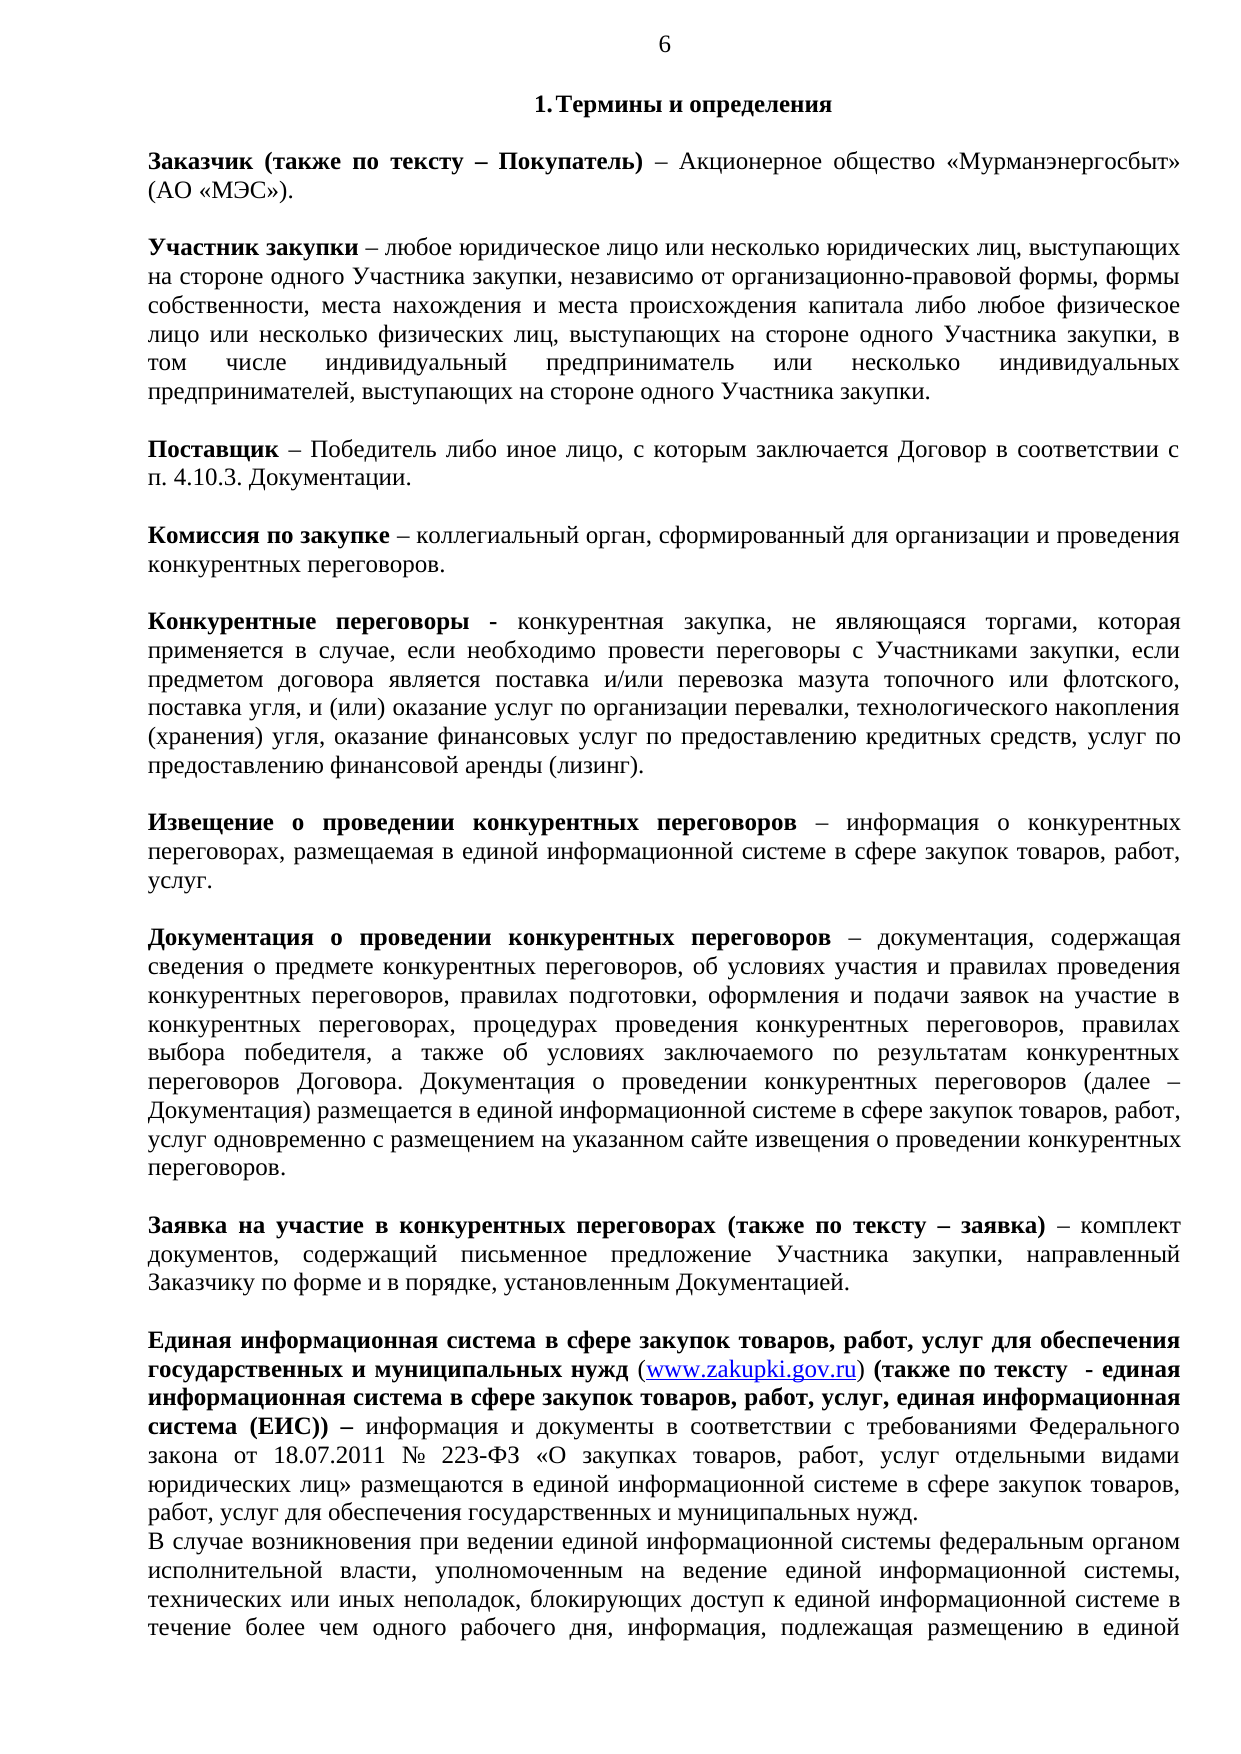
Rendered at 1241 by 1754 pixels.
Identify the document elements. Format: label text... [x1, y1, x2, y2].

text Комиссия по закупке – коллегиальный орган, сформированный для организации и проведения конкурентных переговоров. [148, 520, 1181, 577]
text Извещение о проведении конкурентных переговоров – информация о конкурентных переговорах, размещаемая в единой информационной системе в сфере закупок товаров, работ, услуг. [148, 807, 1181, 894]
list Термины и определения [185, 89, 1181, 117]
text Поставщик – Победитель либо иное лицо, с которым заключается Договор в соответствии с п. 4.10.3. Документации. [148, 434, 1181, 491]
text Участник закупки – любое юридическое лицо или несколько юридических лиц, выступающих на стороне одного Участника закупки, независимо от организационно-правовой формы, формы собственности, места нахождения и места происхождения капитала либо любое физическое лицо или несколько физических лиц, выступающих на стороне одного Участника закупки, в том числе индивидуальный предприниматель или несколько индивидуальных предпринимателей, выступающих на стороне одного Участника закупки. [148, 232, 1181, 405]
text Конкурентные переговоры - конкурентная закупка, не являющаяся торгами, которая применяется в случае, если необходимо провести переговоры с Участниками закупки, если предметом договора является поставка и/или перевозка мазута топочного или флотского, поставка угля, и (или) оказание услуг по организации перевалки, технологического накопления (хранения) угля, оказание финансовых услуг по предоставлению кредитных средств, услуг по предоставлению финансовой аренды (лизинг). [148, 606, 1181, 779]
text Документация о проведении конкурентных переговоров – документация, содержащая сведения о предмете конкурентных переговоров, об условиях участия и правилах проведения конкурентных переговоров, правилах подготовки, оформления и подачи заявок на участие в конкурентных переговорах, процедурах проведения конкурентных переговоров, правилах выбора победителя, а также об условиях заключаемого по результатам конкурентных переговоров Договора. Документация о проведении конкурентных переговоров (далее – Документация) размещается в единой информационной системе в сфере закупок товаров, работ, услуг одновременно с размещением на указанном сайте извещения о проведении конкурентных переговоров. [148, 922, 1181, 1181]
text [148, 1526, 1181, 1641]
text Заказчик (также по тексту – Покупатель) – Акционерное общество «Мурманэнергосбыт» (АО «МЭС»). [148, 146, 1181, 204]
text Единая информационная система в сфере закупок товаров, работ, услуг для обеспечения государственных и муниципальных нужд (www.zakupki.gov.ru) (также по тексту - единая информационная система в сфере закупок товаров, работ, услуг, единая информационная система (ЕИС)) – информация и документы в соответствии с требованиями Федерального закона от 18.07.2011 № 223-ФЗ «О закупках товаров, работ, услуг отдельными видами юридических лиц» размещаются в единой информационной системе в сфере закупок товаров, работ, услуг для обеспечения государственных и муниципальных нужд. [148, 1325, 1181, 1526]
text Заявка на участие в конкурентных переговорах (также по тексту – заявка) – комплект документов, содержащий письменное предложение Участника закупки, направленный Заказчику по форме и в порядке, установленным Документацией. [148, 1210, 1181, 1296]
